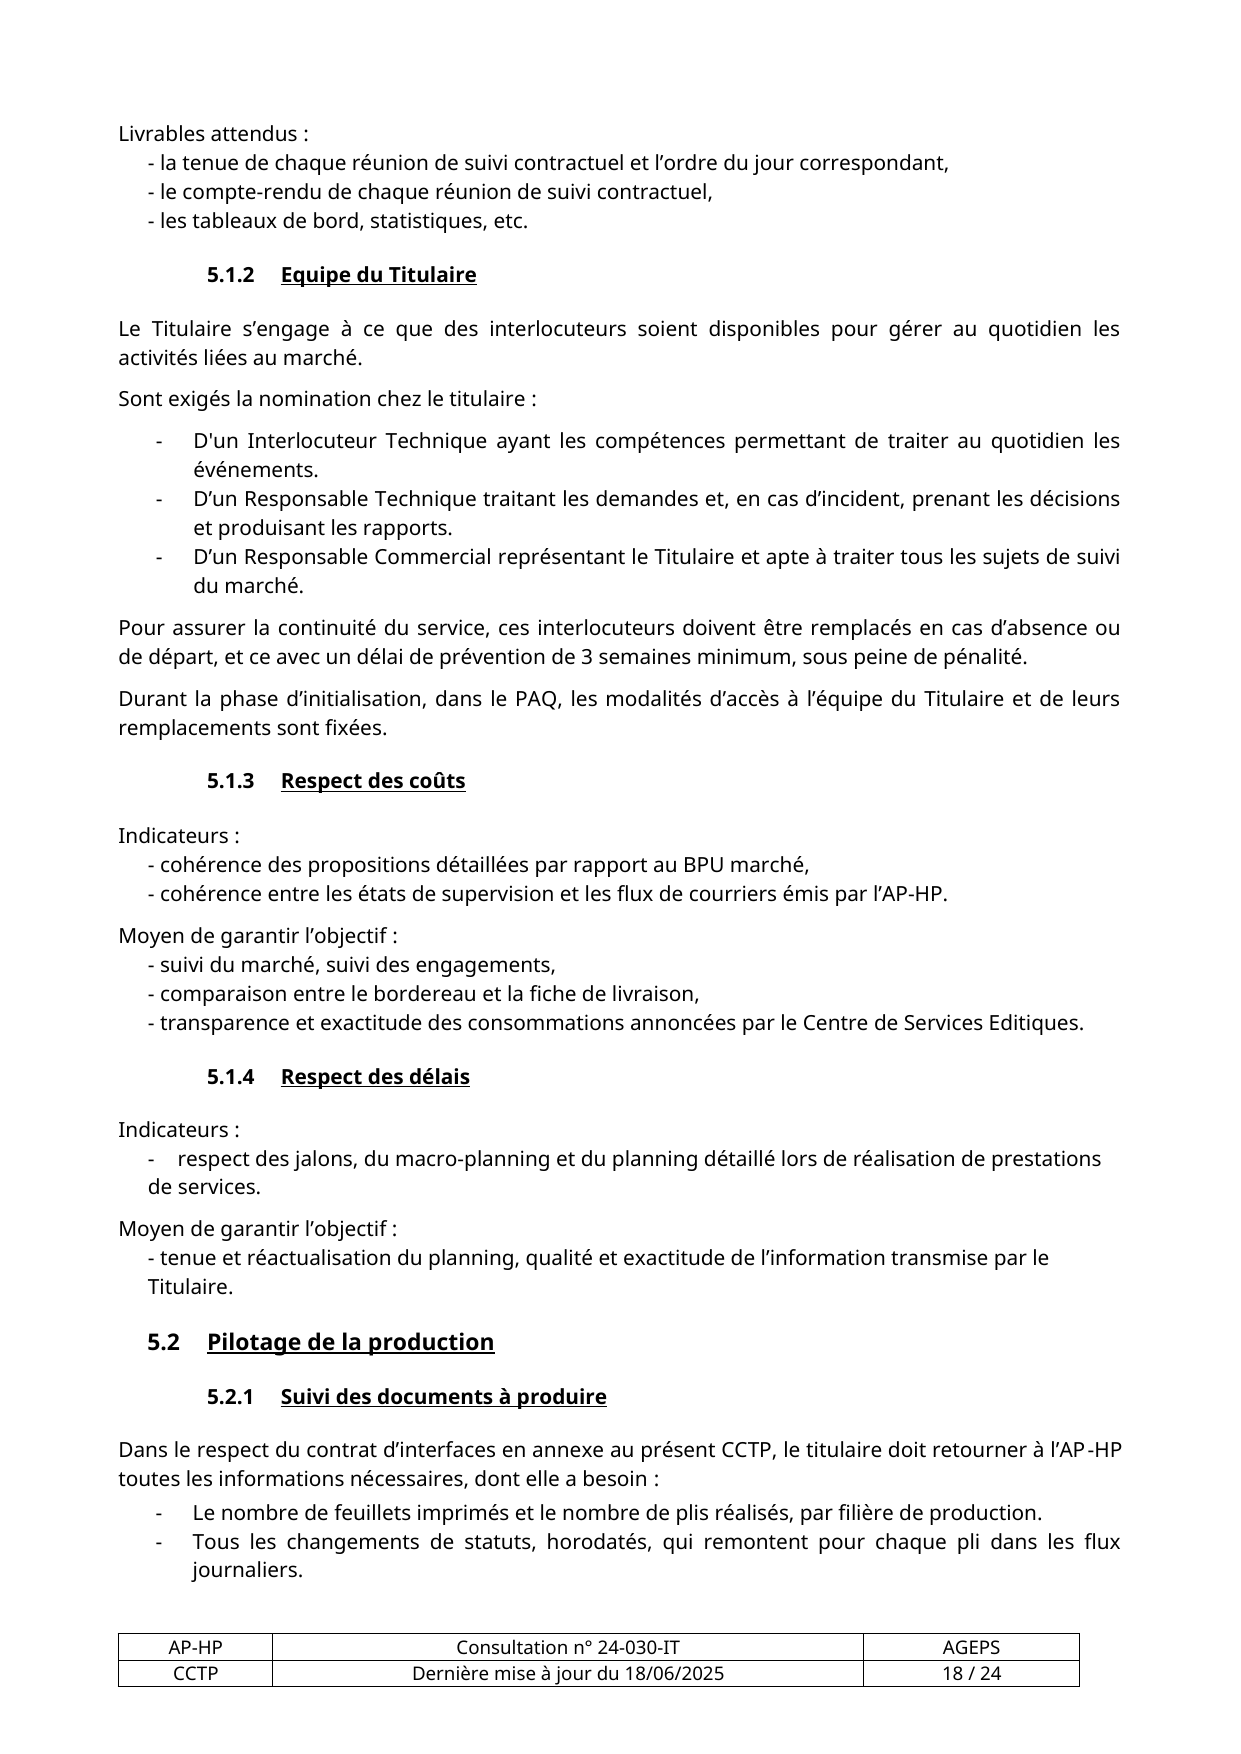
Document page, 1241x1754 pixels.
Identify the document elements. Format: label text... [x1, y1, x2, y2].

list Sont exigés la nomination chez le titulaire : [118, 384, 1122, 412]
text Moyen de garantir l’objectif : - tenue et réactualisation du planning, qualité et exactitude de l’information transmise par le Titulaire. [118, 1213, 1122, 1301]
subtitle Pilotage de la production [147, 1326, 1122, 1357]
subtitle Respect des coûts [207, 767, 1122, 795]
list D’un Responsable Technique traitant les demandes et, en cas d’incident, prenant les décisions et produisant les rapports. [156, 483, 1122, 542]
list Dans le respect du contrat d’interfaces en annexe au présent CCTP, le titulaire doit retourner à l’AP-HP toutes les informations nécessaires, dont elle a besoin : [118, 1435, 1122, 1492]
list Indicateurs : - respect des jalons, du macro-planning et du planning détaillé lors de réalisation de prestations de services. [118, 1115, 1122, 1201]
list D’un Responsable Commercial représentant le Titulaire et apte à traiter tous les sujets de suivi du marché. [156, 542, 1122, 600]
text Pour assurer la continuité du service, ces interlocuteurs doivent être remplacés en cas d’absence ou de départ, et ce avec un délai de prévention de 3 semaines minimum, sous peine de pénalité. [118, 612, 1122, 671]
text Durant la phase d’initialisation, dans le PAQ, les modalités d’accès à l’équipe du Titulaire et de leurs remplacements sont fixées. [118, 683, 1122, 742]
text Indicateurs : - cohérence des propositions détaillées par rapport au BPU marché, - cohérence entre les états de supervision et les flux de courriers émis par l’AP-HP. [118, 820, 1122, 908]
list D'un Interlocuteur Technique ayant les compétences permettant de traiter au quotidien les événements. [156, 425, 1122, 483]
text Livrables attendus : - la tenue de chaque réunion de suivi contractuel et l’ordre du jour correspondant, - le compte-rendu de chaque réunion de suivi contractuel, - les tableaux de bord, statistiques, etc. [118, 118, 1122, 235]
list Tous les changements de statuts, horodatés, qui remontent pour chaque pli dans les flux journaliers. [155, 1527, 1122, 1584]
subtitle Suivi des documents à produire [207, 1382, 1122, 1410]
subtitle Equipe du Titulaire [207, 260, 1122, 288]
subtitle Respect des délais [207, 1062, 1122, 1090]
text Le Titulaire s’engage à ce que des interlocuteurs soient disponibles pour gérer au quotidien les activités liées au marché. [118, 313, 1122, 372]
list Le nombre de feuillets imprimés et le nombre de plis réalisés, par filière de production. [155, 1498, 1122, 1527]
text Moyen de garantir l’objectif : - suivi du marché, suivi des engagements, - comparaison entre le bordereau et la fiche de livraison, - transparence et exactitude des consommations annoncées par le Centre de Services Editiques. [118, 920, 1122, 1037]
